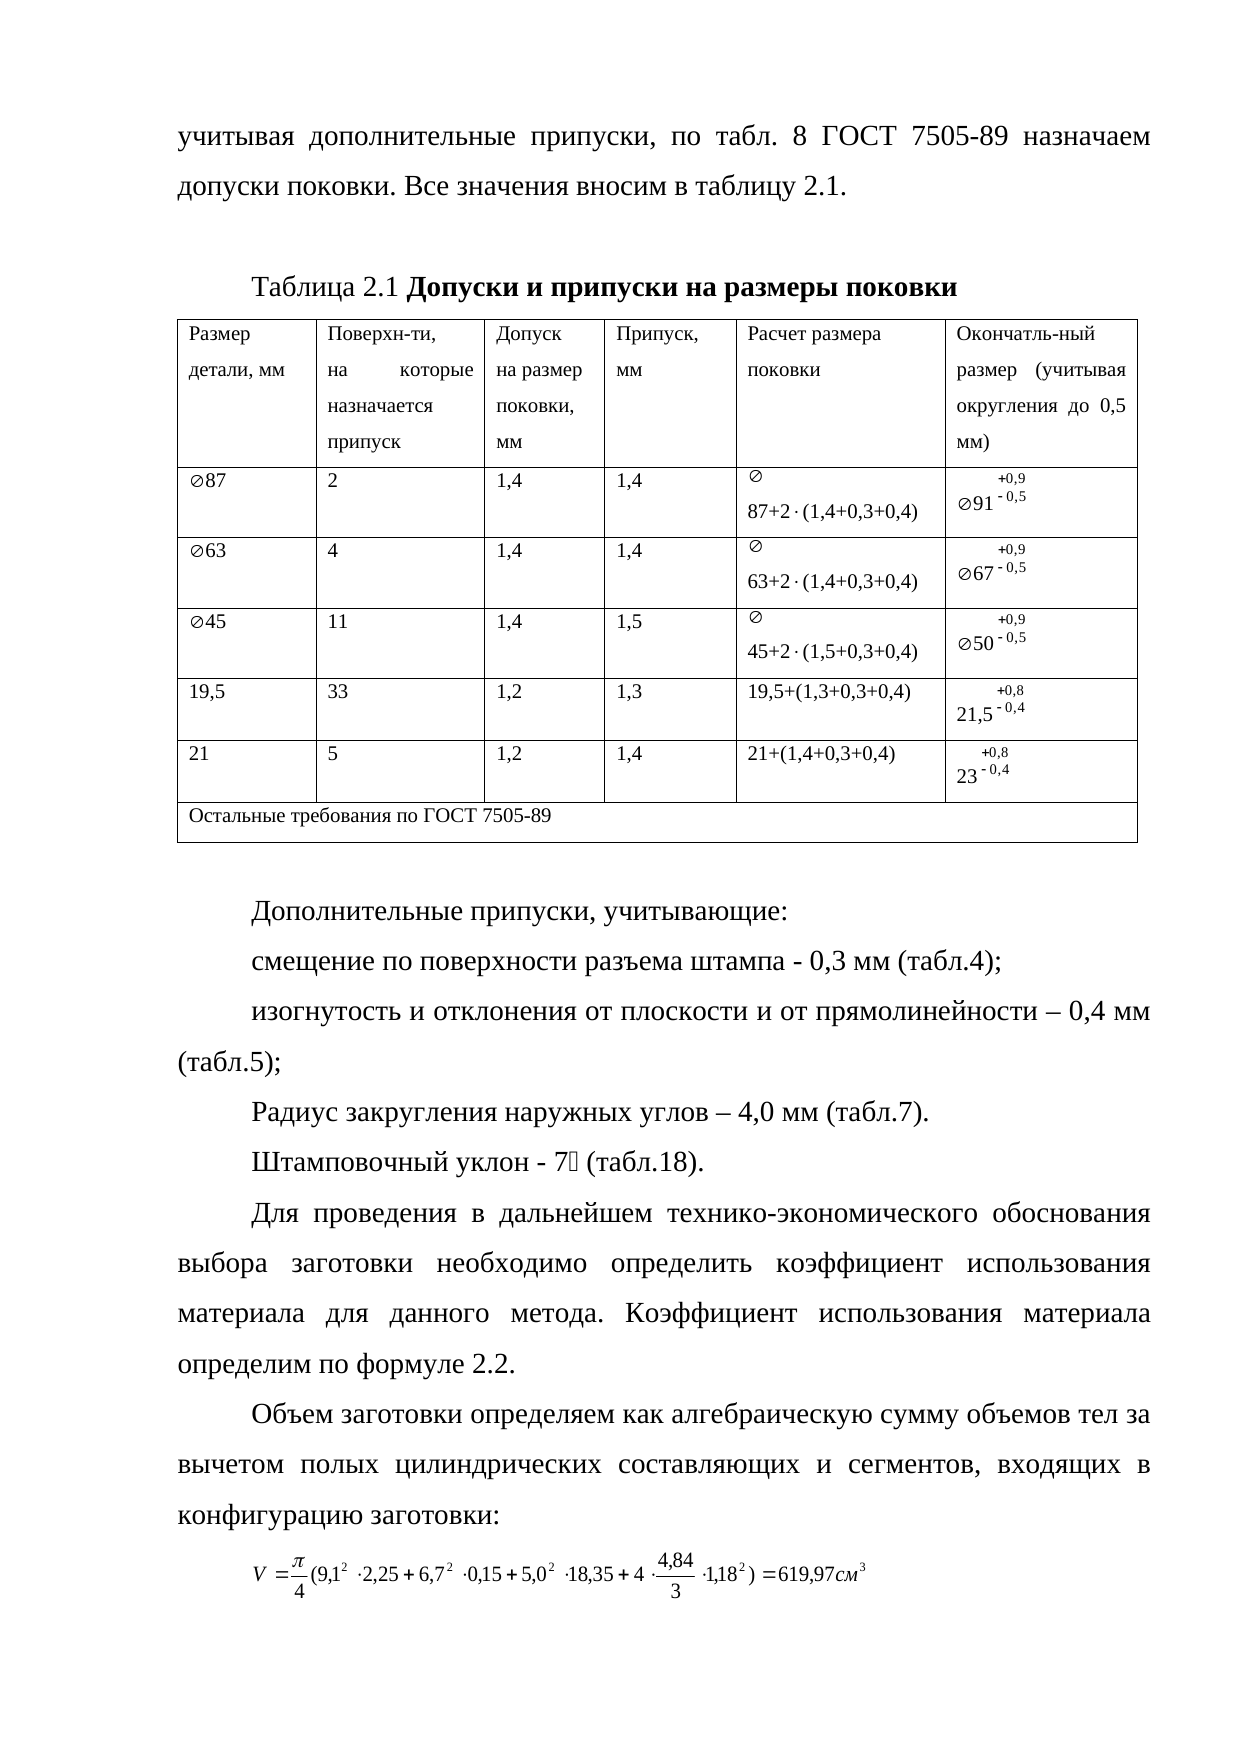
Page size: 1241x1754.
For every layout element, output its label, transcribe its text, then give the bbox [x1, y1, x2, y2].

table_cell 21,5 [946, 679, 1137, 740]
table_cell 5 [317, 741, 484, 802]
table_cell 33 [317, 679, 484, 740]
table_cell 63 [178, 538, 316, 607]
table_cell 87+2(1,4+0,3+0,4) [737, 468, 945, 537]
table_header Поверхн-ти, на которые назначается припуск [317, 320, 484, 467]
table_cell 1,4 [485, 538, 604, 607]
table_cell 4 [317, 538, 484, 607]
text смещение по поверхности разъема штампа - 0,3 мм (табл.4); [177, 943, 1152, 977]
table_cell 1,5 [605, 609, 736, 678]
text Для проведения в дальнейшем технико-экономического обоснования выбора заготовки необходимо определить коэффициент использования материала для данного метода. Коэффициент использования материала определим по формуле 2.2. [177, 1195, 1152, 1379]
subtitle Таблица 2.1 Допуски и припуски на размеры поковки [177, 269, 1152, 303]
table_header Припуск, мм [605, 320, 736, 467]
text Дополнительные припуски, учитывающие: [177, 893, 1152, 926]
table_cell 19,5 [178, 679, 316, 740]
table_cell 1,4 [605, 468, 736, 537]
table_cell 1,2 [485, 741, 604, 802]
table_cell 21 [178, 741, 316, 802]
table_cell 45 [178, 609, 316, 678]
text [177, 118, 1152, 202]
table_cell 23 [946, 741, 1137, 802]
text Объем заготовки определяем как алгебраическую сумму объемов тел за вычетом полых цилиндрических составляющих и сегментов, входящих в конфигурацию заготовки: [177, 1396, 1152, 1530]
table_cell 1,3 [605, 679, 736, 740]
table_cell Остальные требования по ГОСТ 7505-89 [178, 803, 1137, 842]
table_cell 19,5+(1,3+0,3+0,4) [737, 679, 945, 740]
table_cell 1,4 [485, 468, 604, 537]
table_header Расчет размера поковки [737, 320, 945, 467]
table_cell 50 [946, 609, 1137, 678]
text Штамповочный уклон - 7 (табл.18). [177, 1144, 1152, 1178]
table_header Допуск на размер поковки, мм [485, 320, 604, 467]
table_cell 21+(1,4+0,3+0,4) [737, 741, 945, 802]
table_cell 87 [178, 468, 316, 537]
table_cell 1,2 [485, 679, 604, 740]
table_cell 91 [946, 468, 1137, 537]
table_cell 45+2(1,5+0,3+0,4) [737, 609, 945, 678]
text Радиус закругления наружных углов – 4,0 мм (табл.7). [177, 1094, 1152, 1128]
table_cell 1,4 [605, 741, 736, 802]
table_header Размер детали, мм [178, 320, 316, 467]
table_cell 1,4 [485, 609, 604, 678]
table_cell 1,4 [605, 538, 736, 607]
table_cell 63+2(1,4+0,3+0,4) [737, 538, 945, 607]
table_cell 11 [317, 609, 484, 678]
table_header Окончатль-ный размер (учитывая округления до ) [946, 320, 1137, 467]
table_cell 2 [317, 468, 484, 537]
text изогнутость и отклонения от плоскости и от прямолинейности – 0,4 мм (табл.5); [177, 993, 1152, 1077]
table_cell 67 [946, 538, 1137, 607]
